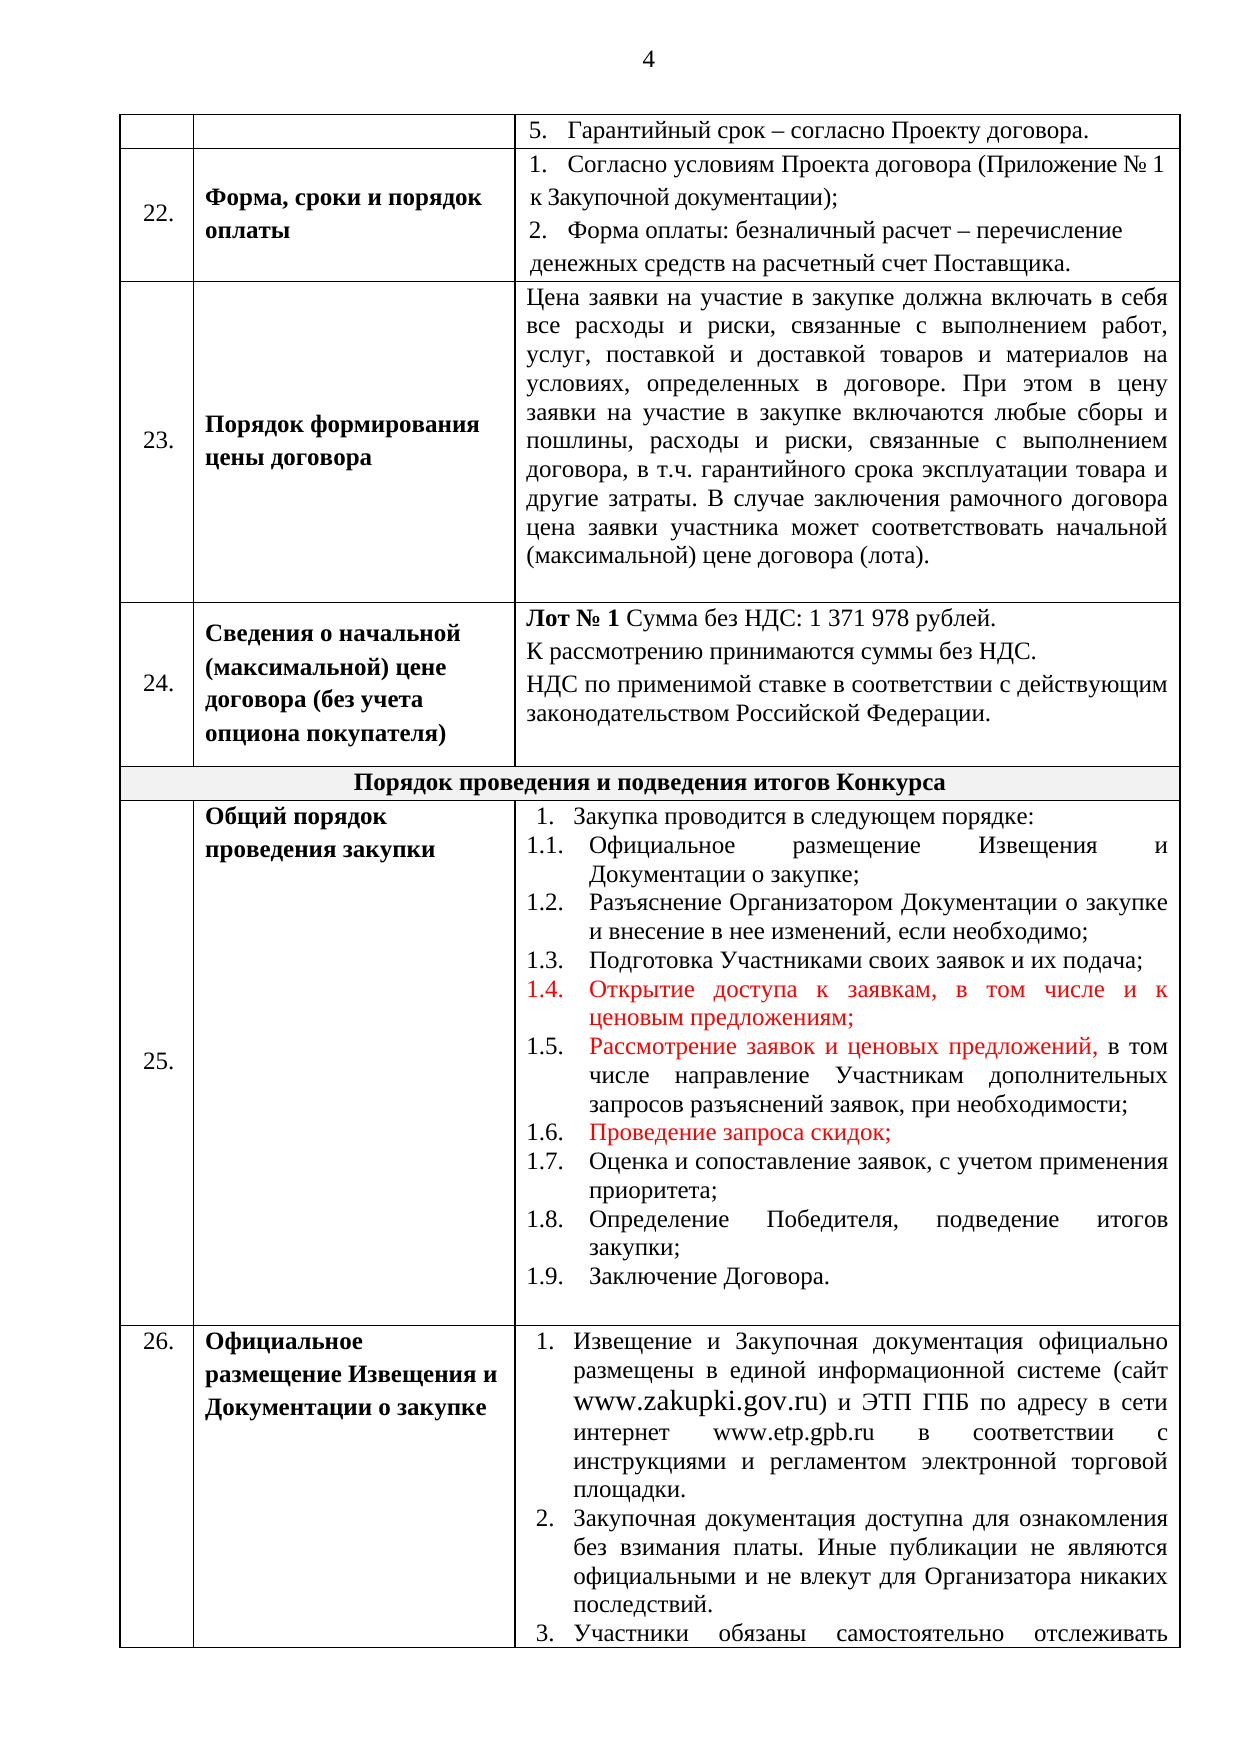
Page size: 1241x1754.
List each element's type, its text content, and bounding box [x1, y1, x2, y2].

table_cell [194, 115, 514, 148]
table_cell Общий порядок проведения закупки [194, 801, 514, 1325]
table_cell [121, 282, 193, 602]
table_cell Порядок формирования цены договора [194, 282, 514, 602]
table_cell Порядок проведения и подведения итогов Конкурса [121, 767, 1179, 800]
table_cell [194, 1326, 514, 1647]
table_cell [121, 149, 193, 281]
table_cell Лот № 1 Сумма без НДС: 1 371 978 рублей. К рассмотрению принимаются суммы без НДС. НДС по применимой ставке в соответствии с действующим законодательством Российской Федерации. [516, 603, 1179, 766]
table_cell [121, 1326, 193, 1647]
table_cell Форма, сроки и порядок оплаты [194, 149, 514, 281]
table_cell [121, 115, 193, 148]
table_cell Закупка проводится в следующем порядке: Официальное размещение Извещения и Документации о закупке; Разъяснение Организатором Документации о закупке и внесение в нее изменений, если необходимо; Подготовка Участниками своих заявок и их подача; Открытие доступа к заявкам, в том числе и к ценовым предложениям; Рассмотрение заявок и ценовых предложений, в том числе направление Участникам дополнительных запросов разъяснений заявок, при необходимости; Проведение запроса скидок; Оценка и сопоставление заявок, с учетом применения приоритета; Определение Победителя, подведение итогов закупки; Заключение Договора. [516, 801, 1179, 1325]
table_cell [516, 115, 1179, 148]
table_cell Сведения о начальной (максимальной) цене договора (без учета опциона покупателя) [194, 603, 514, 766]
table_cell Цена заявки на участие в закупке должна включать в себя все расходы и риски, связанные с выполнением работ, услуг, поставкой и доставкой товаров и материалов на условиях, определенных в договоре. При этом в цену заявки на участие в закупке включаются любые сборы и пошлины, расходы и риски, связанные с выполнением договора, в т.ч. гарантийного срока эксплуатации товара и другие затраты. В случае заключения рамочного договора цена заявки участника может соответствовать начальной (максимальной) цене договора (лота). [516, 282, 1179, 602]
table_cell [516, 1326, 1179, 1647]
table_cell Согласно условиям Проекта договора (Приложение № 1 к Закупочной документации); Форма оплаты: безналичный расчет – перечисление денежных средств на расчетный счет Поставщика. [516, 149, 1179, 281]
table_cell [121, 603, 193, 766]
table_cell [121, 801, 193, 1325]
